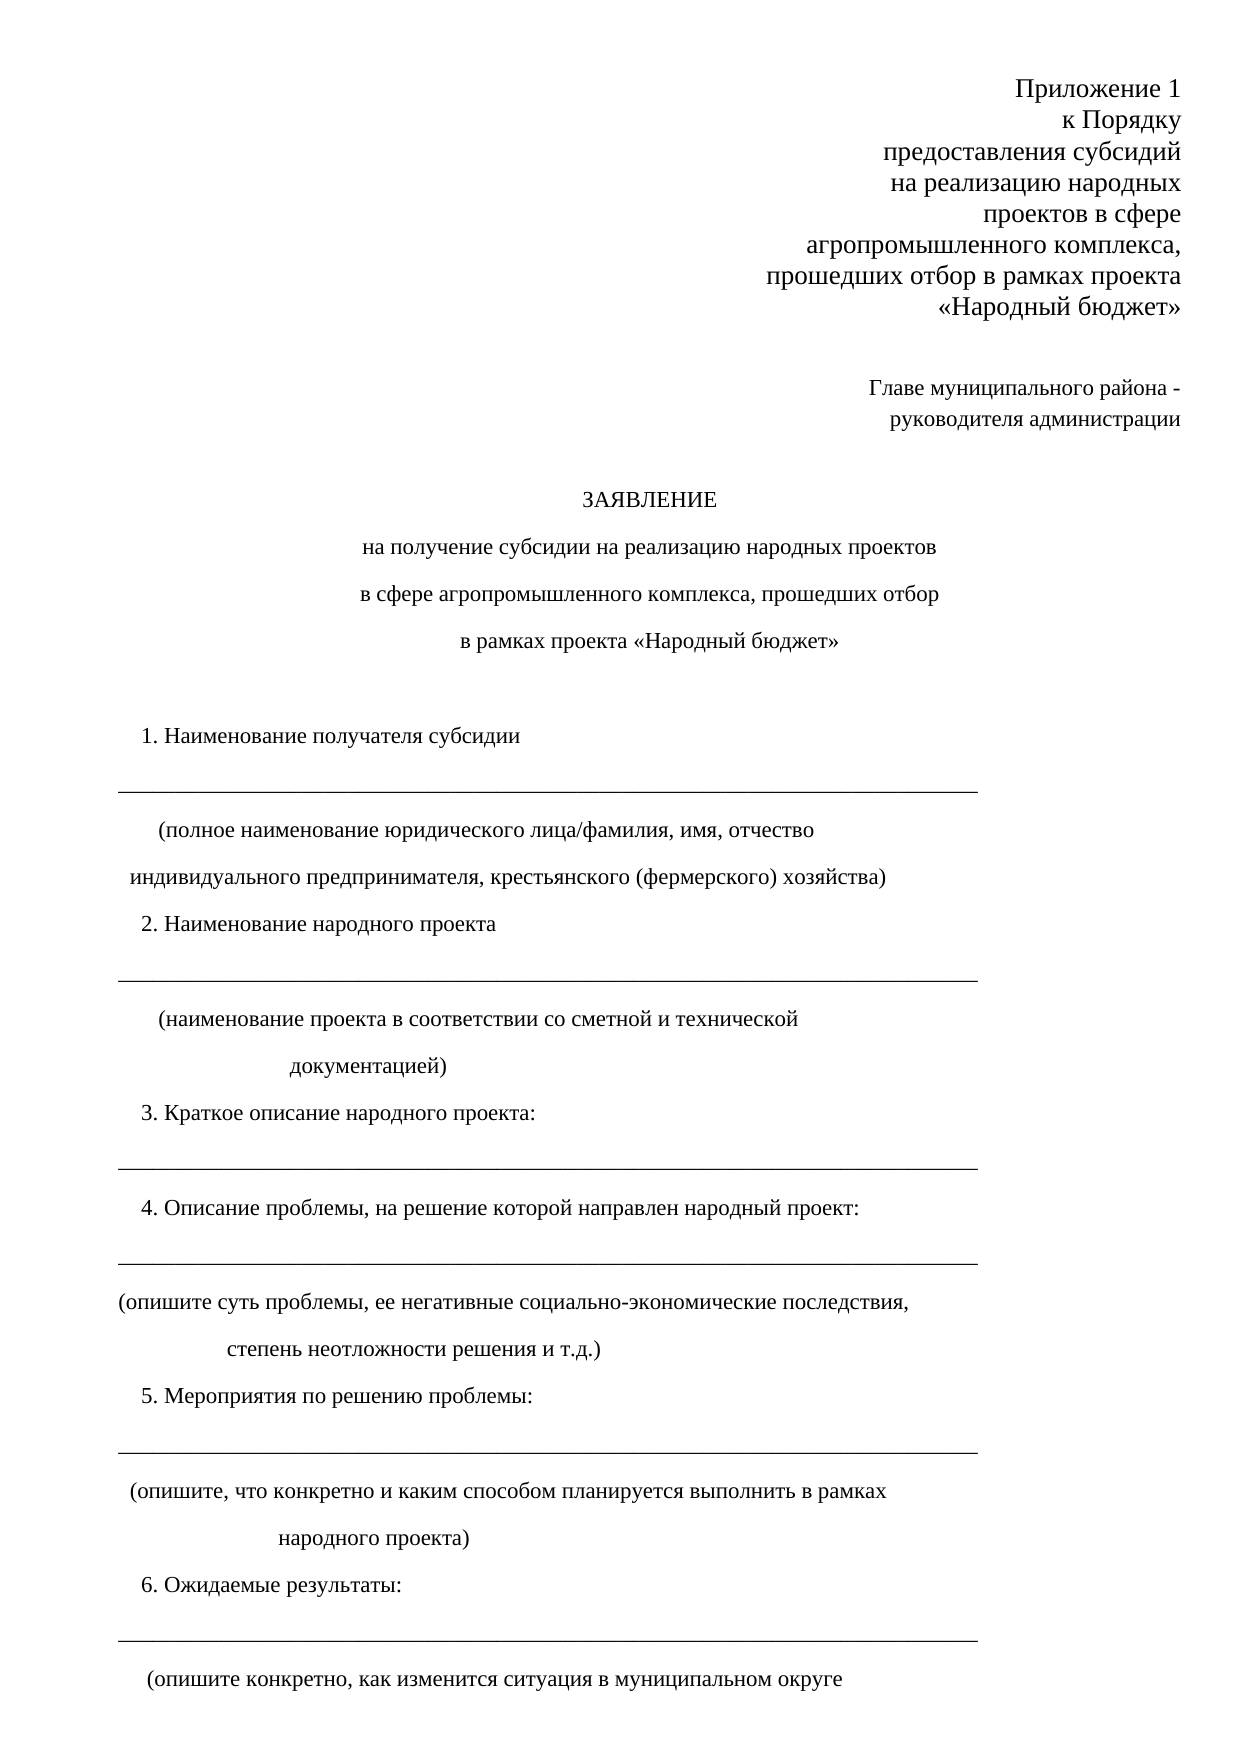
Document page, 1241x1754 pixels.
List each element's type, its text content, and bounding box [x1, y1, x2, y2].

text к Порядку [118, 104, 1181, 135]
text 2. Наименование народного проекта [118, 911, 1181, 937]
text индивидуального предпринимателя, крестьянского (фермерского) хозяйства) [118, 863, 1181, 890]
text на получение субсидии на реализацию народных проектов [118, 533, 1181, 559]
text (опишите суть проблемы, ее негативные социально-экономические последствия, [118, 1288, 1181, 1314]
text ___________________________________________________________________________ [118, 958, 1181, 984]
text агропромышленного комплекса, [118, 228, 1181, 259]
text 5. Мероприятия по решению проблемы: [118, 1382, 1181, 1409]
text в рамках проекта «Народный бюджет» [118, 627, 1181, 654]
text народного проекта) [118, 1524, 1181, 1550]
text Главе муниципального района - [118, 374, 1181, 401]
text (наименование проекта в соответствии со сметной и технической [118, 1005, 1181, 1031]
text ___________________________________________________________________________ [118, 1429, 1181, 1456]
text 4. Описание проблемы, на решение которой направлен народный проект: [118, 1194, 1181, 1220]
text степень неотложности решения и т.д.) [118, 1335, 1181, 1362]
text ЗАЯВЛЕНИЕ [118, 486, 1181, 512]
text 3. Краткое описание народного проекта: [118, 1099, 1181, 1126]
text 6. Ожидаемые результаты: [118, 1571, 1181, 1597]
text предоставления субсидий [118, 135, 1181, 166]
text в сфере агропромышленного комплекса, прошедших отбор [118, 580, 1181, 607]
text ___________________________________________________________________________ [118, 1146, 1181, 1173]
text руководителя администрации [118, 404, 1181, 431]
text проектов в сфере [118, 197, 1181, 228]
text ___________________________________________________________________________ [118, 769, 1181, 795]
text прошедших отбор в рамках проекта [118, 259, 1181, 291]
text (опишите, что конкретно и каким способом планируется выполнить в рамках [118, 1477, 1181, 1503]
text ___________________________________________________________________________ [118, 1241, 1181, 1267]
text ___________________________________________________________________________ [118, 1618, 1181, 1645]
text (опишите конкретно, как изменится ситуация в муниципальном округе [118, 1666, 1181, 1692]
text на реализацию народных [118, 166, 1181, 197]
text 1. Наименование получателя субсидии [118, 722, 1181, 748]
text (полное наименование юридического лица/фамилия, имя, отчество [118, 816, 1181, 842]
text Приложение 1 [118, 72, 1181, 104]
text документацией) [118, 1052, 1181, 1078]
text «Народный бюджет» [118, 291, 1181, 322]
